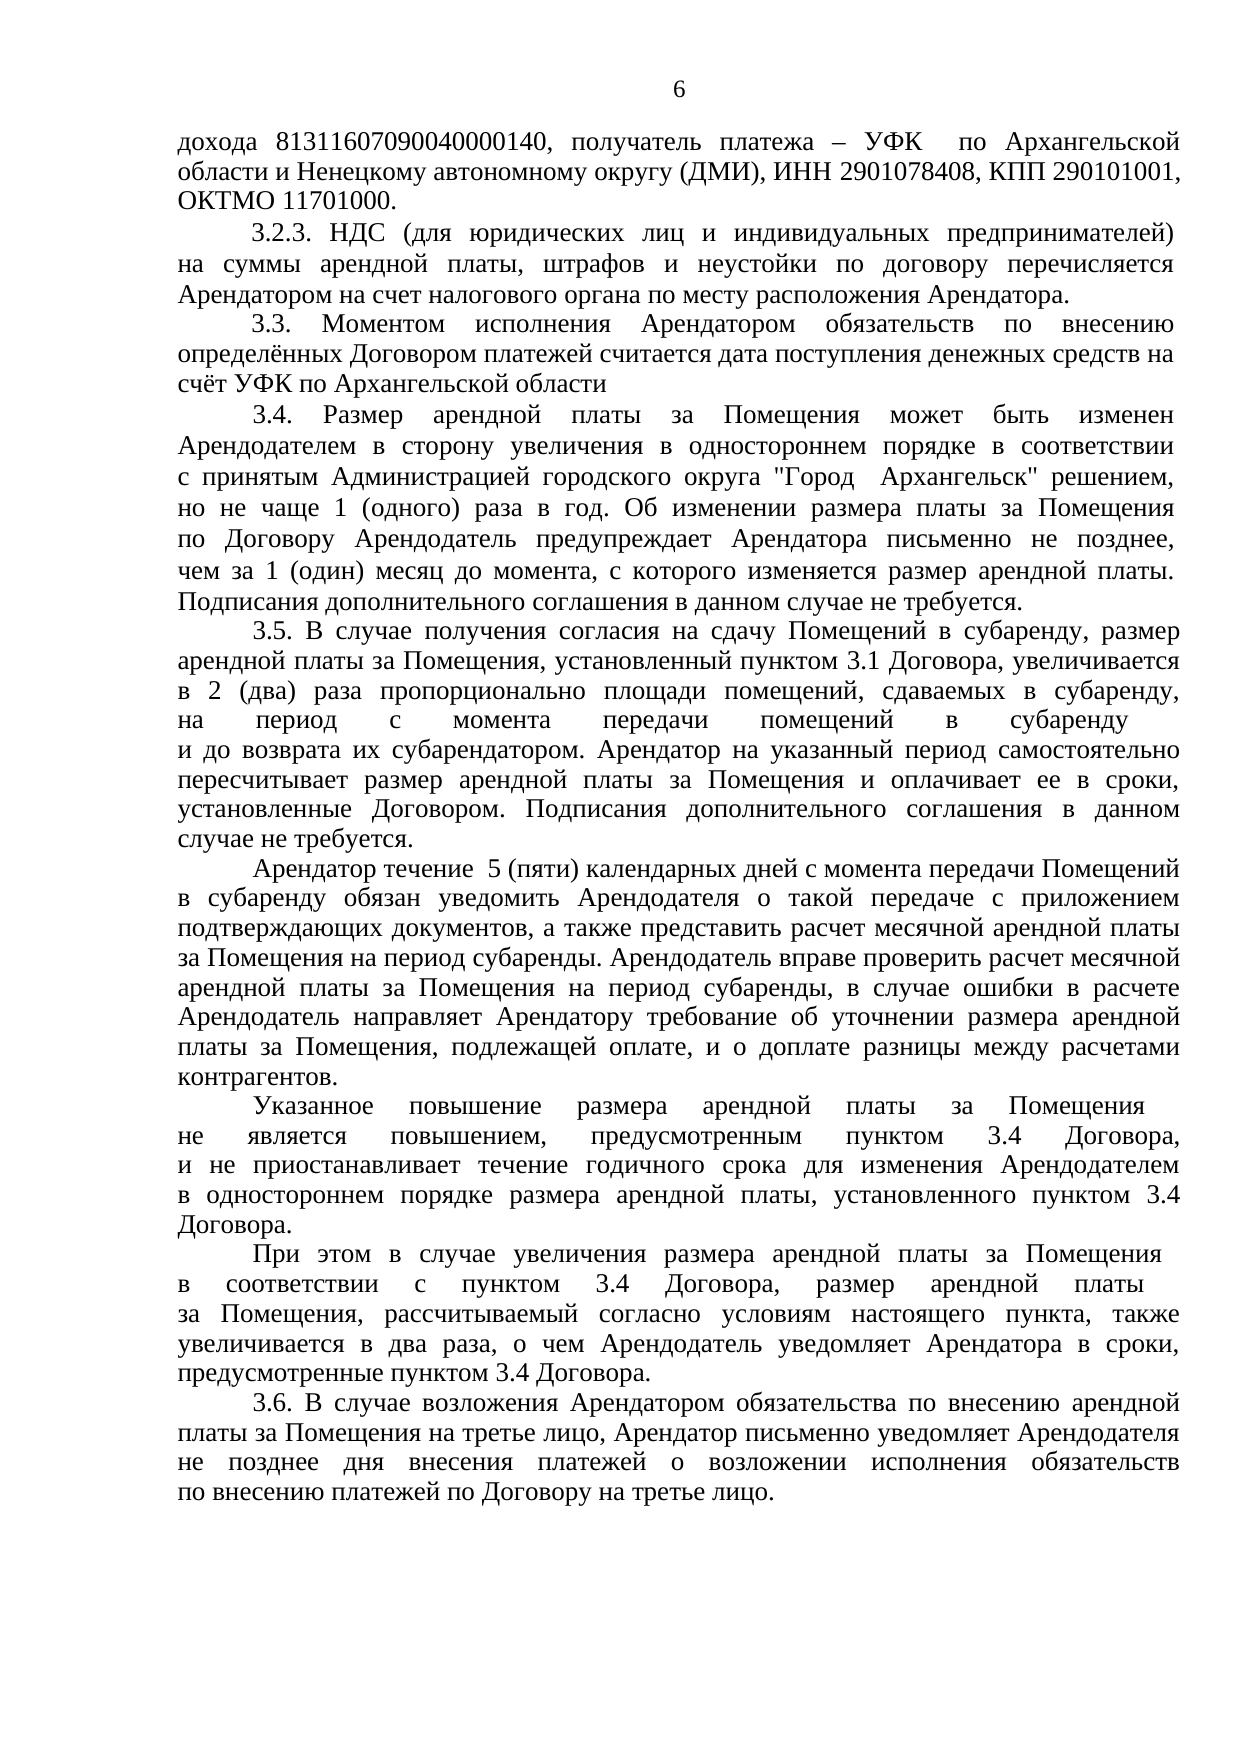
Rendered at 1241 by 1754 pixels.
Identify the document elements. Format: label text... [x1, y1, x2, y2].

text 3.6. В случае возложения Арендатором обязательства по внесению арендной платы за Помещения на третье лицо, Арендатор письменно уведомляет Арендодателя не позднее дня внесения платежей о возложении исполнения обязательств по внесению платежей по Договору на третье лицо. [177, 1387, 1181, 1506]
text 3.5. В случае получения согласия на сдачу Помещений в субаренду, размер арендной платы за Помещения, установленный пунктом 3.1 Договора, увеличивается в 2 (два) раза пропорционально площади помещений, сдаваемых в субаренду, на период с момента передачи помещений в субаренду и до возврата их субарендатором. Арендатор на указанный период самостоятельно пересчитывает размер арендной платы за Помещения и оплачивает ее в сроки, установленные Договором. Подписания дополнительного соглашения в данном случае не требуется. [177, 616, 1181, 853]
text 3.2.3. НДС (для юридических лиц и индивидуальных предпринимателей) на суммы арендной платы, штрафов и неустойки по договору перечисляется Арендатором на счет налогового органа по месту расположения Арендатора. [177, 216, 1175, 309]
text При этом в случае увеличения размера арендной платы за Помещения в соответствии с пунктом 3.4 Договора, размер арендной платы за Помещения, рассчитываемый согласно условиям настоящего пункта, также увеличивается в два раза, о чем Арендодатель уведомляет Арендатора в сроки, предусмотренные пунктом 3.4 Договора. [177, 1239, 1181, 1387]
text 3.4. Размер арендной платы за Помещения может быть изменен Арендодателем в сторону увеличения в одностороннем порядке в соответствии с принятым Администрацией городского округа "Город Архангельск" решением, но не чаще 1 (одного) раза в год. Об изменении размера платы за Помещения по Договору Арендодатель предупреждает Арендатора письменно не позднее, чем за 1 (один) месяц до момента, с которого изменяется размер арендной платы. Подписания дополнительного соглашения в данном случае не требуется. [177, 398, 1176, 616]
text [177, 127, 1181, 216]
text Арендатор течение 5 (пяти) календарных дней с момента передачи Помещений в субаренду обязан уведомить Арендодателя о такой передаче с приложением подтверждающих документов, а также представить расчет месячной арендной платы за Помещения на период субаренды. Арендодатель вправе проверить расчет месячной арендной платы за Помещения на период субаренды, в случае ошибки в расчете Арендодатель направляет Арендатору требование об уточнении размера арендной платы за Помещения, подлежащей оплате, и о доплате разницы между расчетами контрагентов. [177, 853, 1181, 1091]
text 3.3. Моментом исполнения Арендатором обязательств по внесению определённых Договором платежей считается дата поступления денежных средств на счёт УФК по Архангельской области [177, 309, 1175, 398]
text Указанное повышение размера арендной платы за Помещения не является повышением, предусмотренным пунктом 3.4 Договора, и не приостанавливает течение годичного срока для изменения Арендодателем в одностороннем порядке размера арендной платы, установленного пунктом 3.4 Договора. [177, 1091, 1181, 1239]
